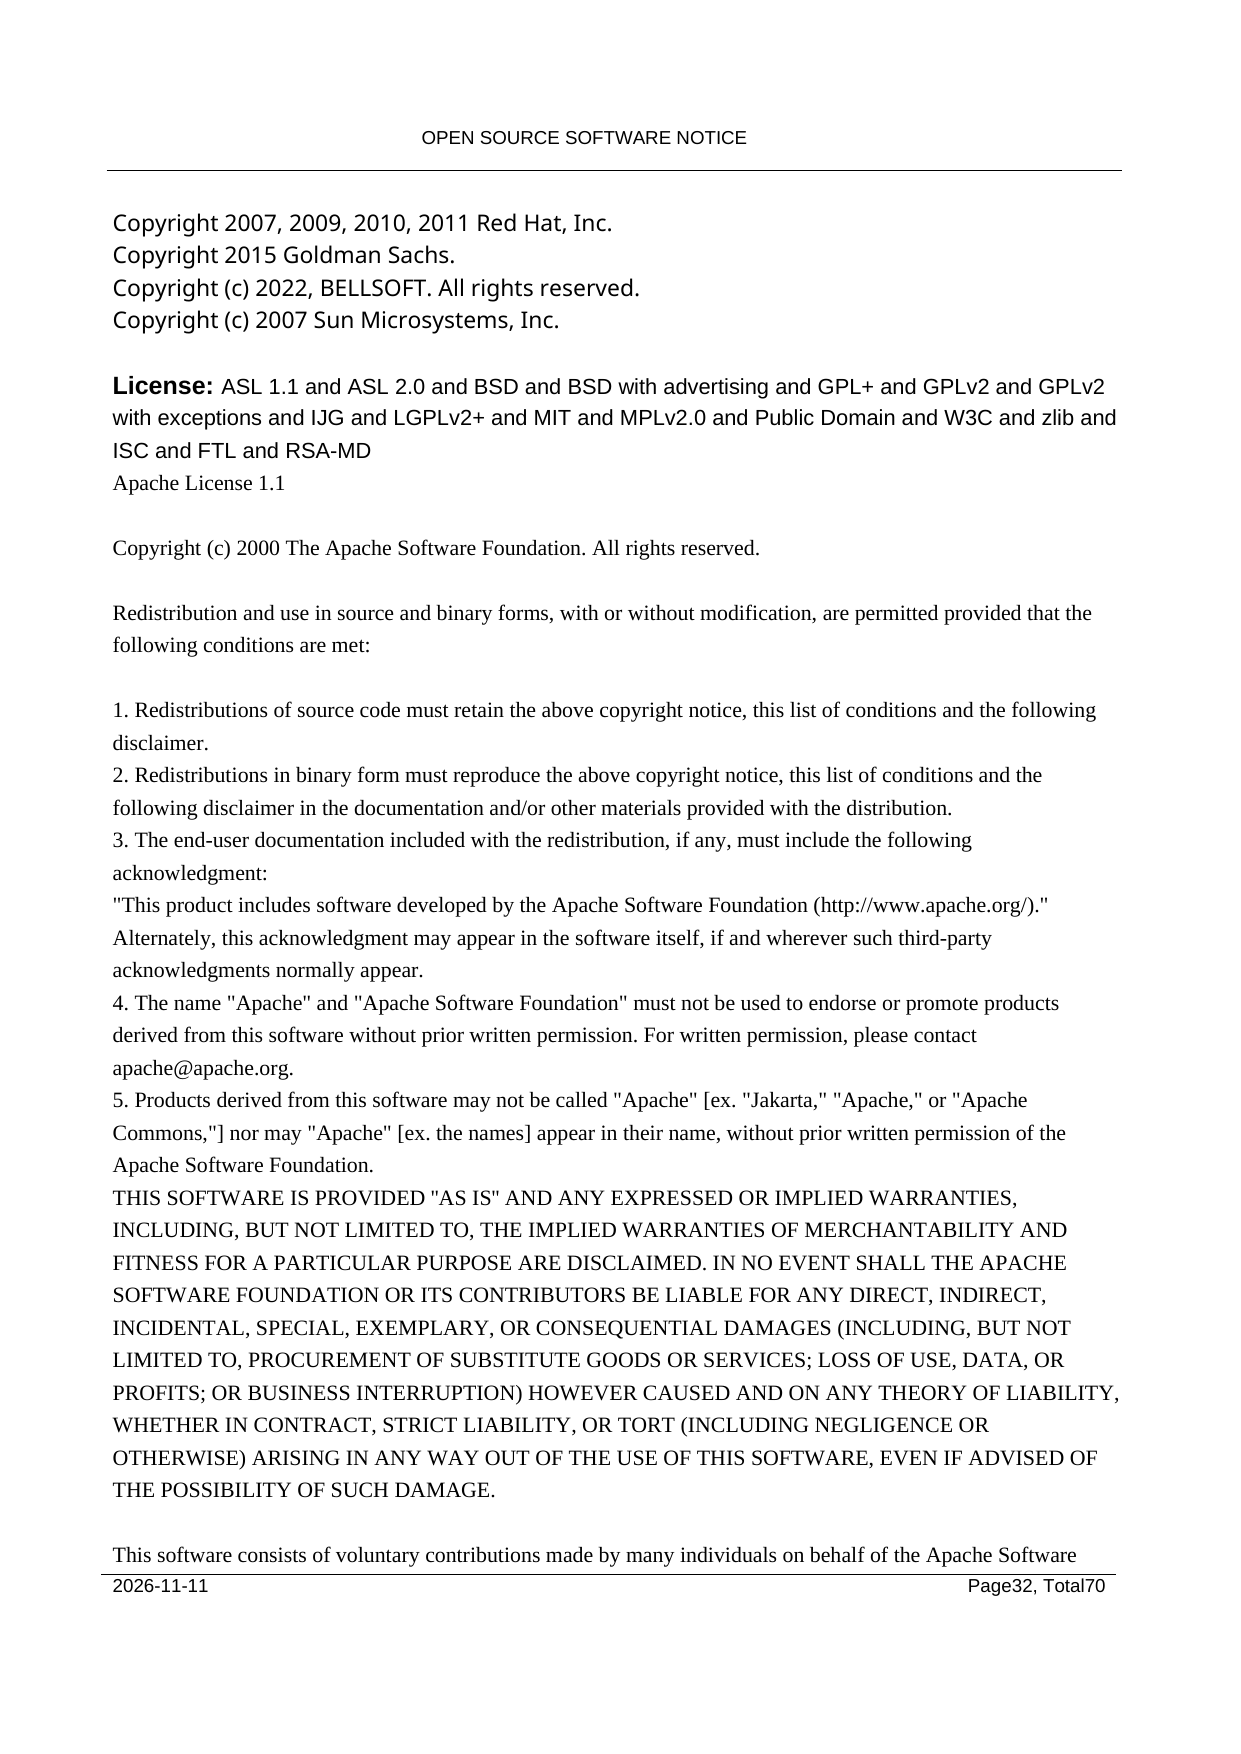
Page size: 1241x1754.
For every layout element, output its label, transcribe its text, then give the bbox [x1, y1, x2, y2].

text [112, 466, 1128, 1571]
text License: ASL 1.1 and ASL 2.0 and BSD and BSD with advertising and GPL+ and GPLv2 and GPLv2 with exceptions and IJG and LGPLv2+ and MIT and MPLv2.0 and Public Domain and W3C and zlib and ISC and FTL and RSA-MD [112, 369, 1128, 466]
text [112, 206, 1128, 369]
